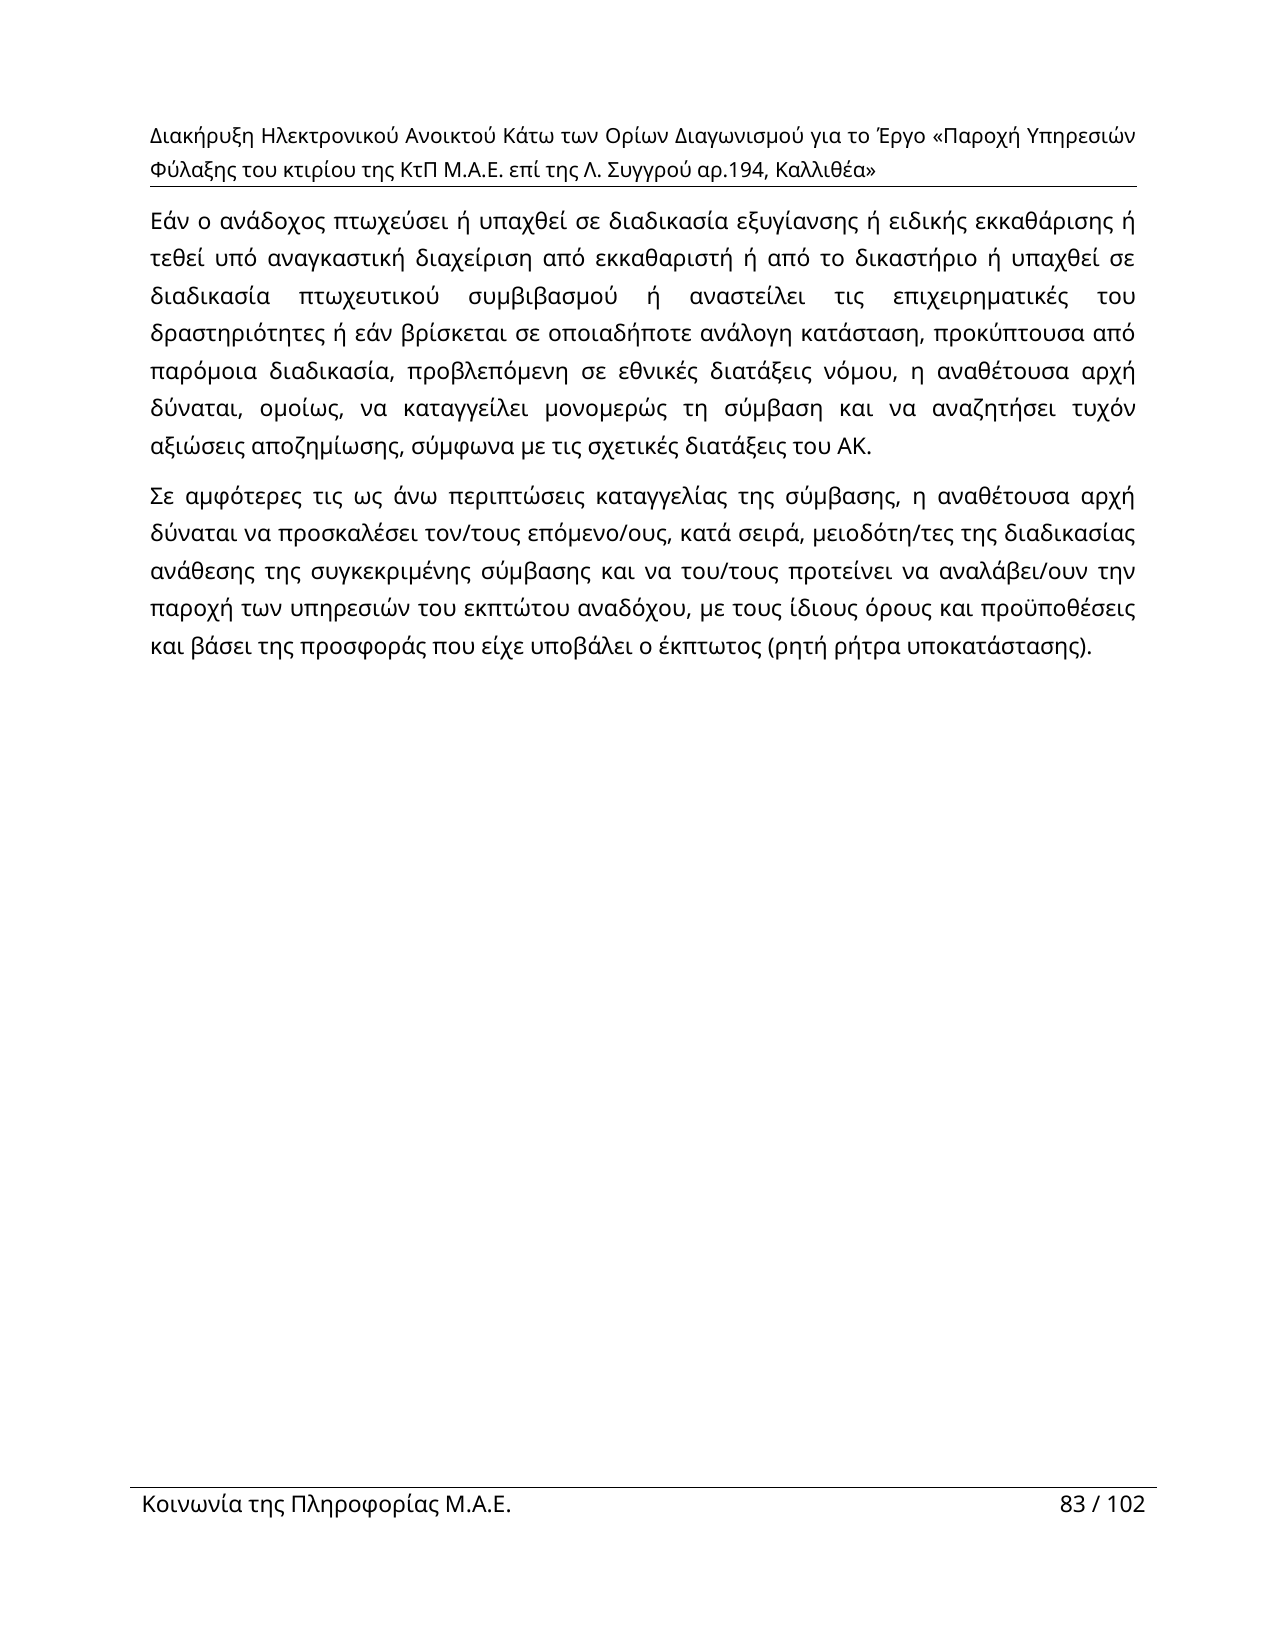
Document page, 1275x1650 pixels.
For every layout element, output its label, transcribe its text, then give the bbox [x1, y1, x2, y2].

text Εάν ο ανάδοχος πτωχεύσει ή υπαχθεί σε διαδικασία εξυγίανσης ή ειδικής εκκαθάρισης ή τεθεί υπό αναγκαστική διαχείριση από εκκαθαριστή ή από το δικαστήριο ή υπαχθεί σε διαδικασία πτωχευτικού συμβιβασμού ή αναστείλει τις επιχειρηματικές του δραστηριότητες ή εάν βρίσκεται σε οποιαδήποτε ανάλογη κατάσταση, προκύπτουσα από παρόμοια διαδικασία, προβλεπόμενη σε εθνικές διατάξεις νόμου, η αναθέτουσα αρχή δύναται, ομοίως, να καταγγείλει μονομερώς τη σύμβαση και να αναζητήσει τυχόν αξιώσεις αποζημίωσης, σύμφωνα με τις σχετικές διατάξεις του ΑΚ. [150, 205, 1137, 461]
text Σε αμφότερες τις ως άνω περιπτώσεις καταγγελίας της σύμβασης, η αναθέτουσα αρχή δύναται να προσκαλέσει τον/τους επόμενο/ους, κατά σειρά, μειοδότη/τες της διαδικασίας ανάθεσης της συγκεκριμένης σύμβασης και να του/τους προτείνει να αναλάβει/ουν την παροχή των υπηρεσιών του εκπτώτου αναδόχου, με τους ίδιους όρους και προϋποθέσεις και βάσει της προσφοράς που είχε υποβάλει ο έκπτωτος (ρητή ρήτρα υποκατάστασης). [150, 480, 1137, 661]
